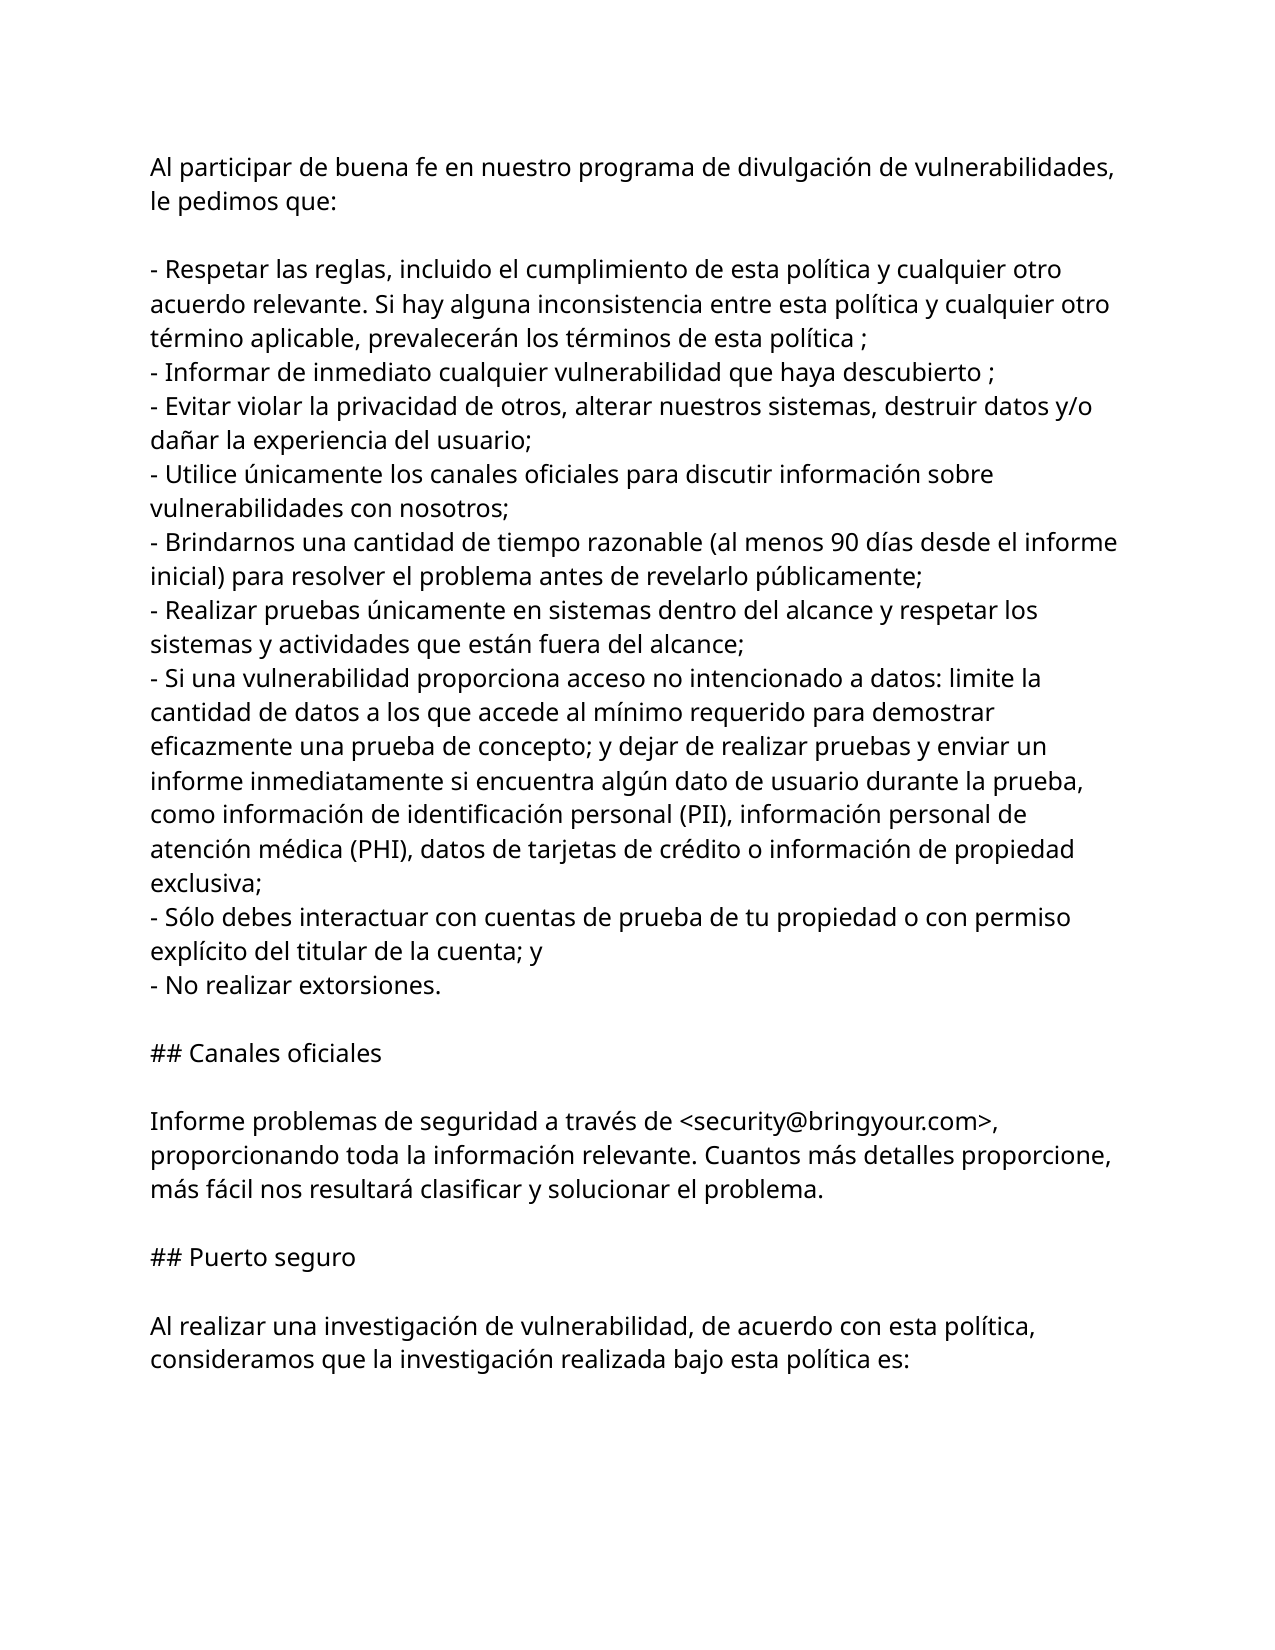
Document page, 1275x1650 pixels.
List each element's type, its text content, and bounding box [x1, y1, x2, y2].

text - Realizar pruebas únicamente en sistemas dentro del alcance y respetar los sistemas y actividades que están fuera del alcance; [150, 593, 1125, 661]
text Informe problemas de seguridad a través de <security@bringyour.com>, proporcionando toda la información relevante. Cuantos más detalles proporcione, más fácil nos resultará clasificar y solucionar el problema. [150, 1104, 1125, 1206]
text - Sólo debes interactuar con cuentas de prueba de tu propiedad o con permiso explícito del titular de la cuenta; y [150, 899, 1125, 967]
text - Respetar las reglas, incluido el cumplimiento de esta política y cualquier otro acuerdo relevante. Si hay alguna inconsistencia entre esta política y cualquier otro término aplicable, prevalecerán los términos de esta política ; [150, 252, 1125, 354]
text - Si una vulnerabilidad proporciona acceso no intencionado a datos: limite la cantidad de datos a los que accede al mínimo requerido para demostrar eficazmente una prueba de concepto; y dejar de realizar pruebas y enviar un informe inmediatamente si encuentra algún dato de usuario durante la prueba, como información de identificación personal (PII), información personal de atención médica (PHI), datos de tarjetas de crédito o información de propiedad exclusiva; [150, 661, 1125, 899]
text Al participar de buena fe en nuestro programa de divulgación de vulnerabilidades, le pedimos que: [150, 150, 1125, 218]
text Al realizar una investigación de vulnerabilidad, de acuerdo con esta política, consideramos que la investigación realizada bajo esta política es: [150, 1308, 1125, 1376]
text ## Puerto seguro [150, 1240, 1125, 1274]
text - Utilice únicamente los canales oficiales para discutir información sobre vulnerabilidades con nosotros; [150, 457, 1125, 525]
text - Brindarnos una cantidad de tiempo razonable (al menos 90 días desde el informe inicial) para resolver el problema antes de revelarlo públicamente; [150, 525, 1125, 593]
text - No realizar extorsiones. [150, 967, 1125, 1002]
text - Evitar violar la privacidad de otros, alterar nuestros sistemas, destruir datos y/o dañar la experiencia del usuario; [150, 388, 1125, 457]
text ## Canales oficiales [150, 1036, 1125, 1070]
text - Informar de inmediato cualquier vulnerabilidad que haya descubierto ; [150, 354, 1125, 388]
